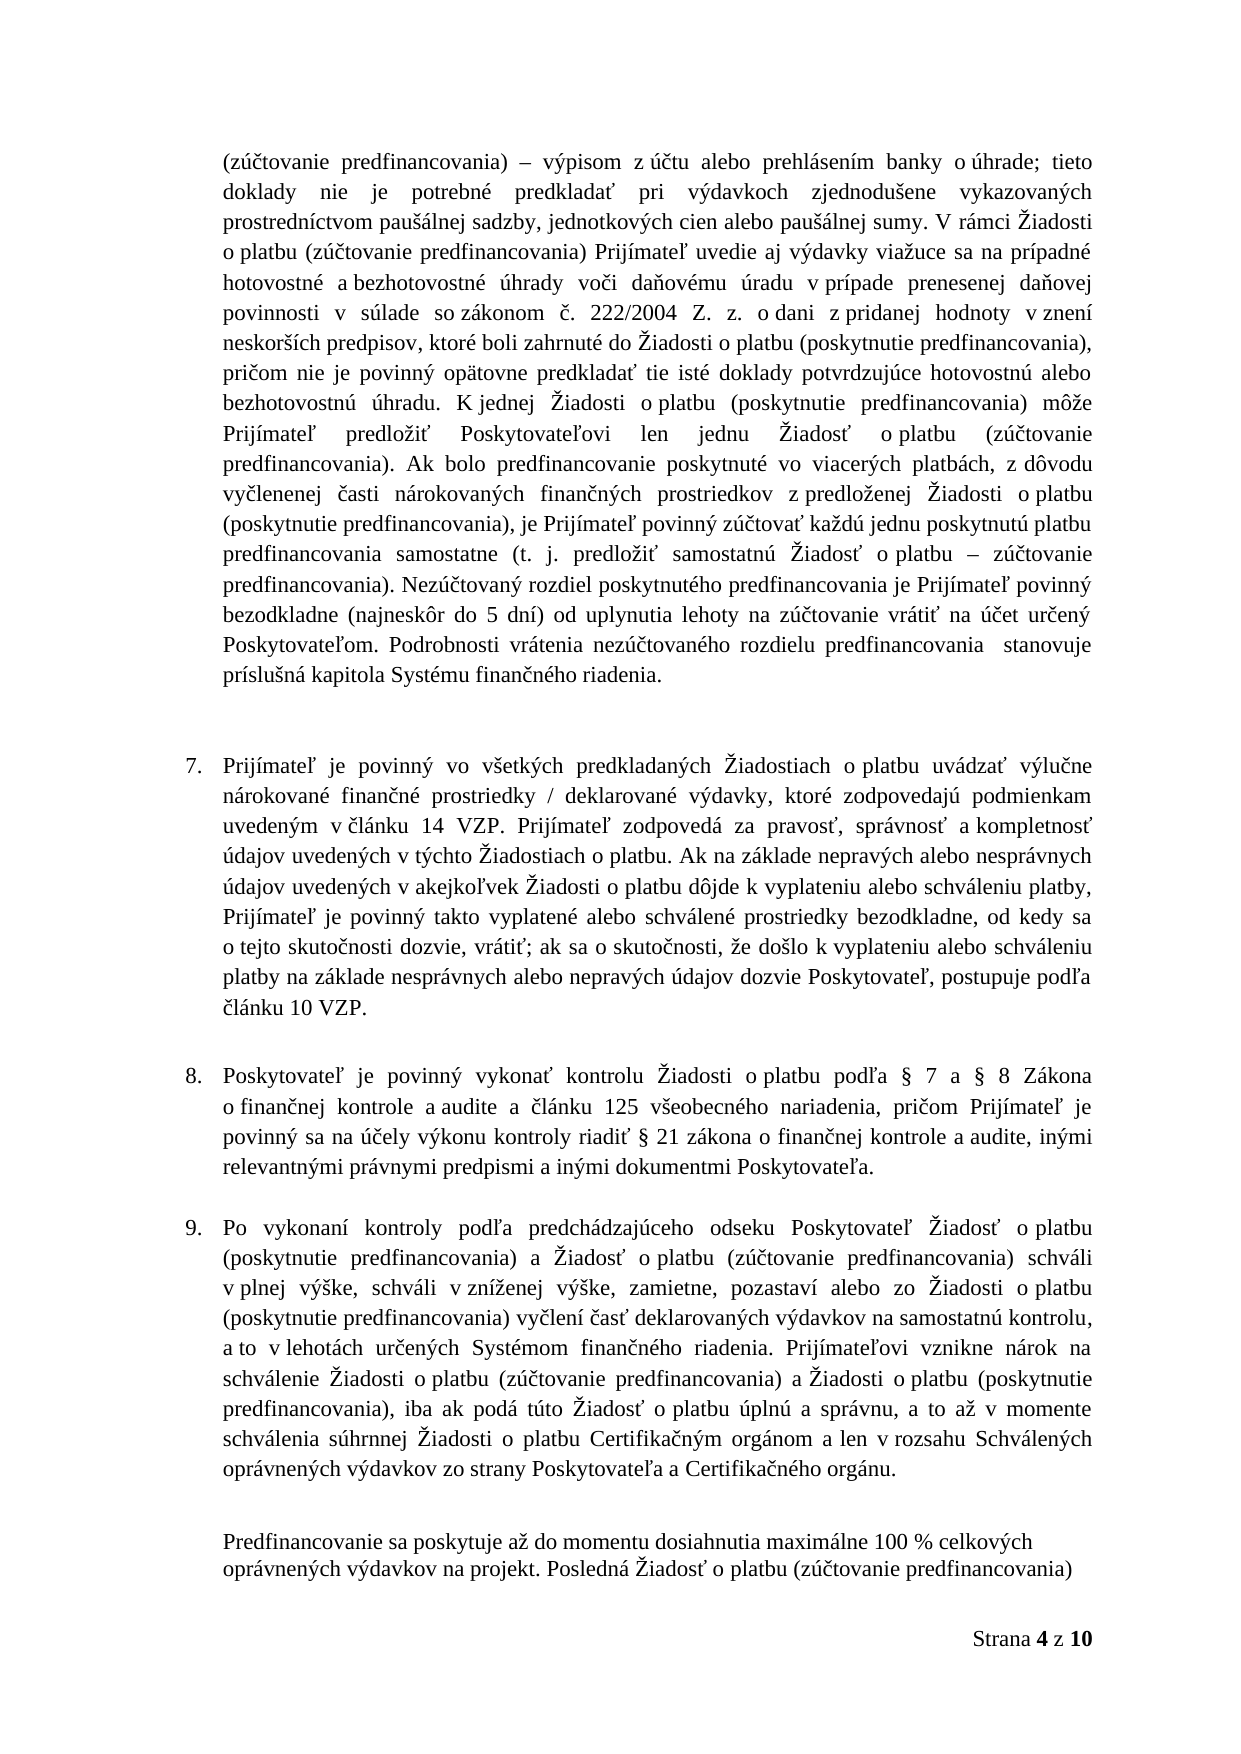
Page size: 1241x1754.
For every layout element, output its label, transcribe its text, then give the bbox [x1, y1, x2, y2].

list Poskytovateľ je povinný vykonať kontrolu Žiadosti o platbu podľa § 7 a § 8 Zákona o finančnej kontrole a audite a článku 125 všeobecného nariadenia, pričom Prijímateľ je povinný sa na účely výkonu kontroly riadiť § 21 zákona o finančnej kontrole a audite, inými relevantnými právnymi predpismi a inými dokumentmi Poskytovateľa. [185, 1063, 1092, 1179]
list Prijímateľ je povinný vo všetkých predkladaných Žiadostiach o platbu uvádzať výlučne nárokované finančné prostriedky / deklarované výdavky, ktoré zodpovedajú podmienkam uvedeným v článku 14 VZP. Prijímateľ zodpovedá za pravosť, správnosť a kompletnosť údajov uvedených v týchto Žiadostiach o platbu. Ak na základe nepravých alebo nesprávnych údajov uvedených v akejkoľvek Žiadosti o platbu dôjde k vyplateniu alebo schváleniu platby, Prijímateľ je povinný takto vyplatené alebo schválené prostriedky bezodkladne, od kedy sa o tejto skutočnosti dozvie, vrátiť; ak sa o skutočnosti, že došlo k vyplateniu alebo schváleniu platby na základe nesprávnych alebo nepravých údajov dozvie Poskytovateľ, postupuje podľa článku 10 VZP. [185, 752, 1092, 1020]
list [223, 1528, 1092, 1581]
list Po vykonaní kontroly podľa predchádzajúceho odseku Poskytovateľ Žiadosť o platbu (poskytnutie predfinancovania) a Žiadosť o platbu (zúčtovanie predfinancovania) schváli v plnej výške, schváli v zníženej výške, zamietne, pozastaví alebo zo Žiadosti o platbu (poskytnutie predfinancovania) vyčlení časť deklarovaných výdavkov na samostatnú kontrolu, a to v lehotách určených Systémom finančného riadenia. Prijímateľovi vznikne nárok na schválenie Žiadosti o platbu (zúčtovanie predfinancovania) a Žiadosti o platbu (poskytnutie predfinancovania), iba ak podá túto Žiadosť o platbu úplnú a správnu, a to až v momente schválenia súhrnnej Žiadosti o platbu Certifikačným orgánom a len v rozsahu Schválených oprávnených výdavkov zo strany Poskytovateľa a Certifikačného orgánu. [185, 1214, 1092, 1482]
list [185, 148, 1092, 688]
